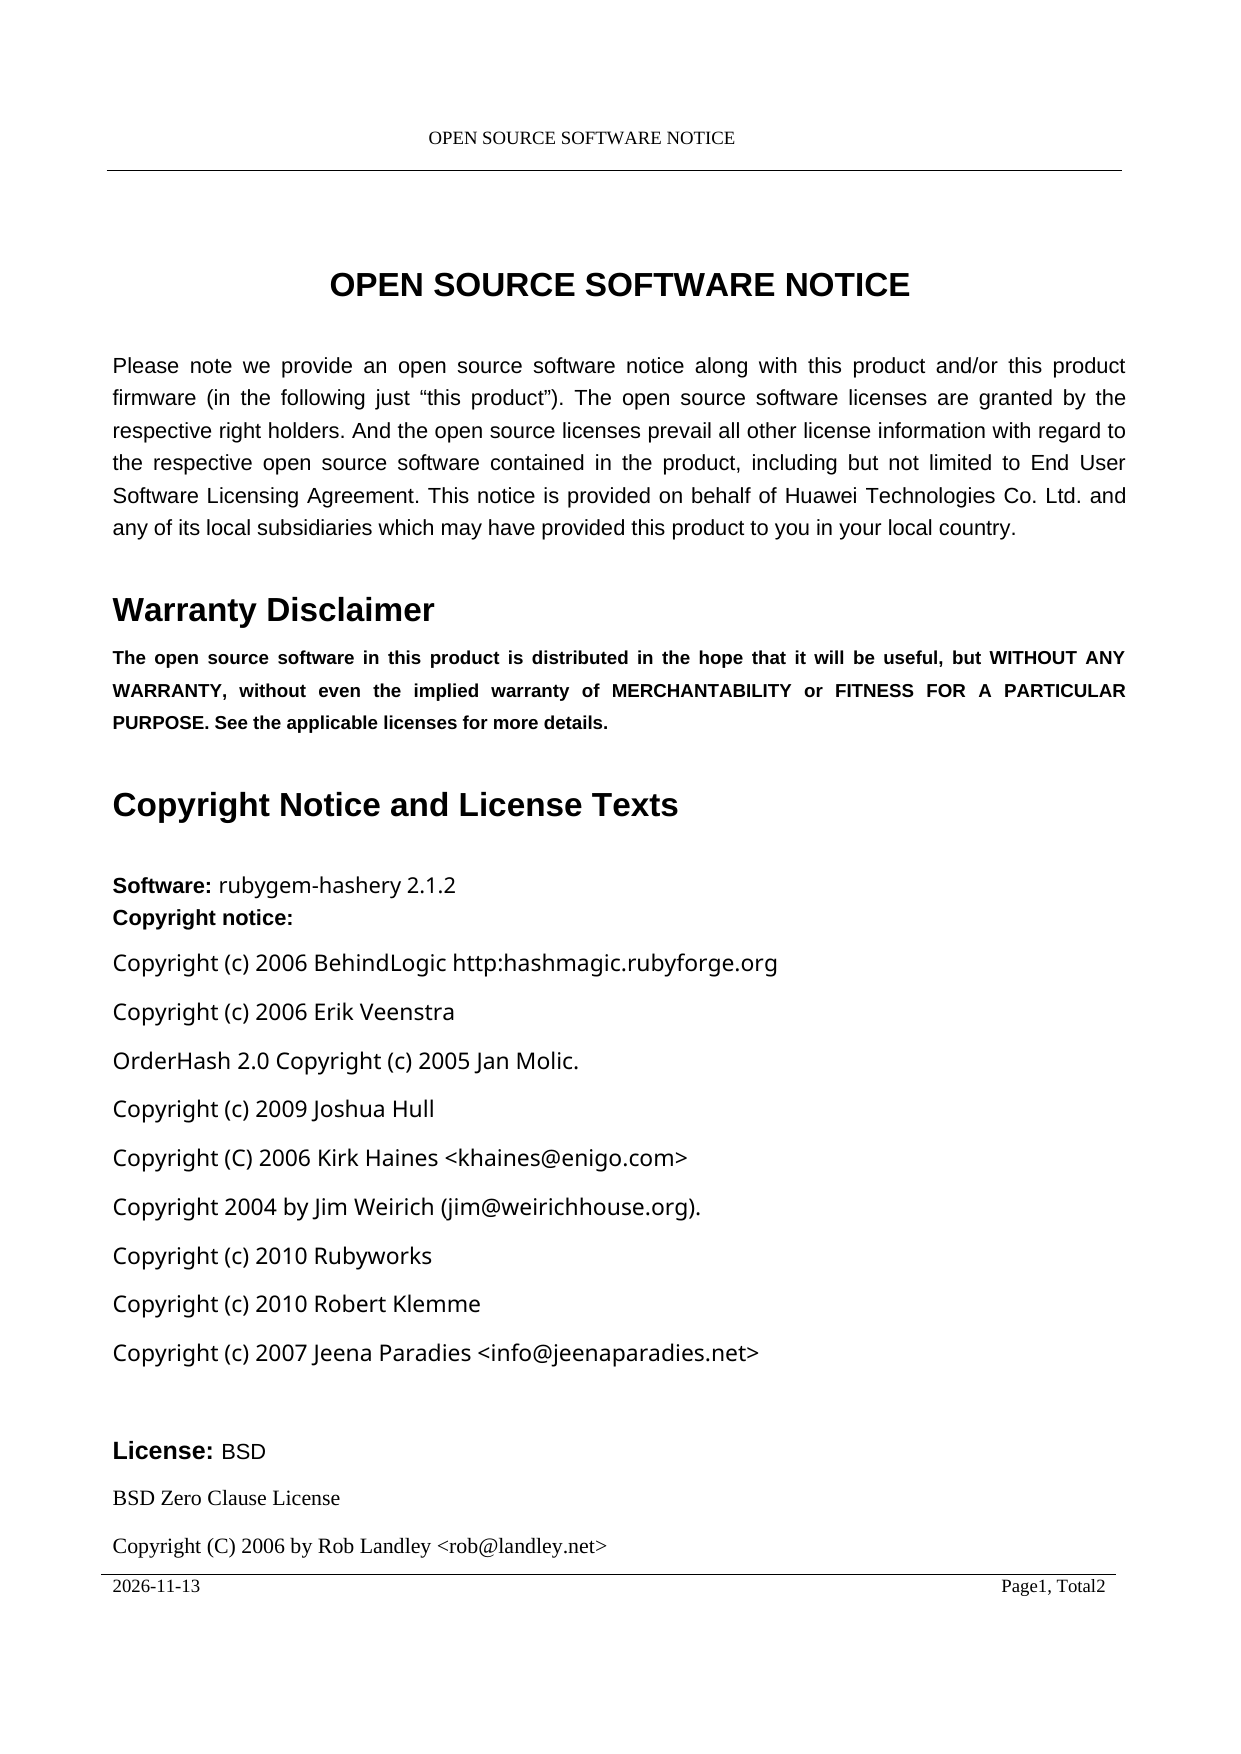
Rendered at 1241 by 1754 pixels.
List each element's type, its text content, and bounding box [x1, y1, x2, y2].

text Warranty Disclaimer [112, 576, 1128, 641]
text Copyright Notice and License Texts [112, 771, 1128, 836]
text License: BSD [112, 1434, 1128, 1467]
text OPEN SOURCE SOFTWARE NOTICE [112, 251, 1128, 316]
text The open source software in this product is distributed in the hope that it will be useful, but WITHOUT ANY WARRANTY, without even the implied warranty of MERCHANTABILITY or FITNESS FOR A PARTICULAR PURPOSE. See the applicable licenses for more details. [112, 641, 1128, 739]
text Please note we provide an open source software notice along with this product and/or this product firmware (in the following just “this product”). The open source software licenses are granted by the respective right holders. And the open source licenses prevail all other license information with regard to the respective open source software contained in the product, including but not limited to End User Software Licensing Agreement. This notice is provided on behalf of Huawei Technologies Co. Ltd. and any of its local subsidiaries which may have provided this product to you in your local country. [112, 349, 1128, 544]
text Copyright (c) 2006 BehindLogic http:hashmagic.rubyforge.org Copyright (c) 2006 Erik Veenstra OrderHash 2.0 Copyright (c) 2005 Jan Molic. Copyright (c) 2009 Joshua Hull Copyright (C) 2006 Kirk Haines <khaines@enigo.com> Copyright 2004 by Jim Weirich (jim@weirichhouse.org). Copyright (c) 2010 Rubyworks Copyright (c) 2010 Robert Klemme Copyright (c) 2007 Jeena Paradies <info@jeenaparadies.net> [112, 947, 1128, 1418]
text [112, 1481, 1128, 1562]
text Software: rubygem-hashery 2.1.2 [112, 869, 1128, 901]
text Copyright notice: [112, 901, 1128, 934]
